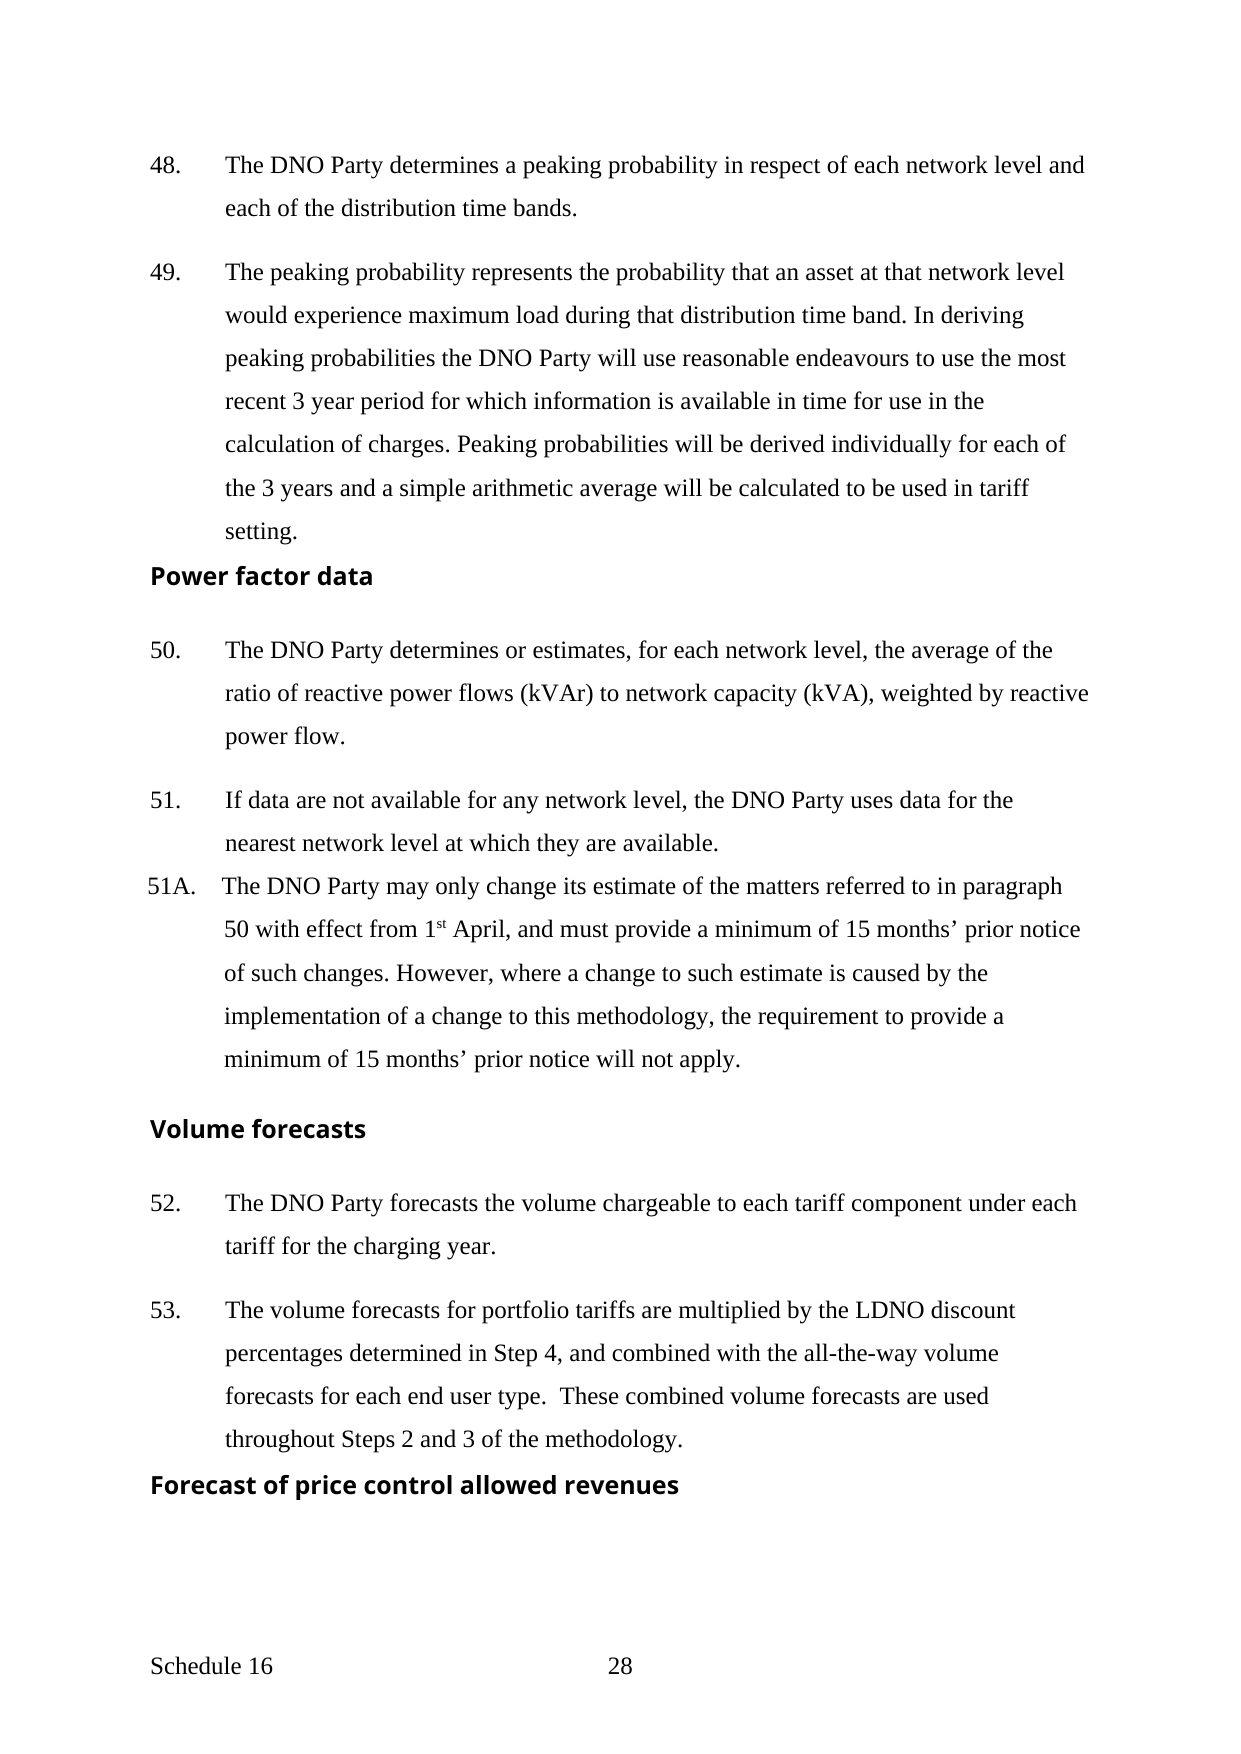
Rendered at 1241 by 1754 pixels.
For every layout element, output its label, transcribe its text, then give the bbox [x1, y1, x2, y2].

subtitle The DNO Party determines a peaking probability in respect of each network level and each of the distribution time bands. [150, 150, 1090, 222]
subtitle Forecast of price control allowed revenues [150, 1468, 1090, 1502]
text 51A. The DNO Party may only change its estimate of the matters referred to in paragraph 50 with effect from 1st April, and must provide a minimum of 15 months’ prior notice of such changes. However, where a change to such estimate is caused by the implementation of a change to this methodology, the requirement to provide a minimum of 15 months’ prior notice will not apply. [147, 871, 1090, 1073]
subtitle Power factor data [150, 559, 1090, 593]
subtitle The DNO Party determines or estimates, for each network level, the average of the ratio of reactive power flows (kVAr) to network capacity (kVA), weighted by reactive power flow. [150, 635, 1090, 750]
subtitle If data are not available for any network level, the DNO Party uses data for the nearest network level at which they are available. [150, 785, 1090, 857]
subtitle The peaking probability represents the probability that an asset at that network level would experience maximum load during that distribution time band. In deriving peaking probabilities the DNO Party will use reasonable endeavours to use the most recent 3 year period for which information is available in time for use in the calculation of charges. Peaking probabilities will be derived individually for each of the 3 years and a simple arithmetic average will be calculated to be used in tariff setting. [150, 257, 1090, 544]
subtitle The DNO Party forecasts the volume chargeable to each tariff component under each tariff for the charging year. [150, 1188, 1090, 1260]
subtitle The volume forecasts for portfolio tariffs are multiplied by the LDNO discount percentages determined in Step 4, and combined with the all-the-way volume forecasts for each end user type. These combined volume forecasts are used throughout Steps 2 and 3 of the methodology. [150, 1295, 1090, 1453]
subtitle Volume forecasts [150, 1112, 1090, 1146]
